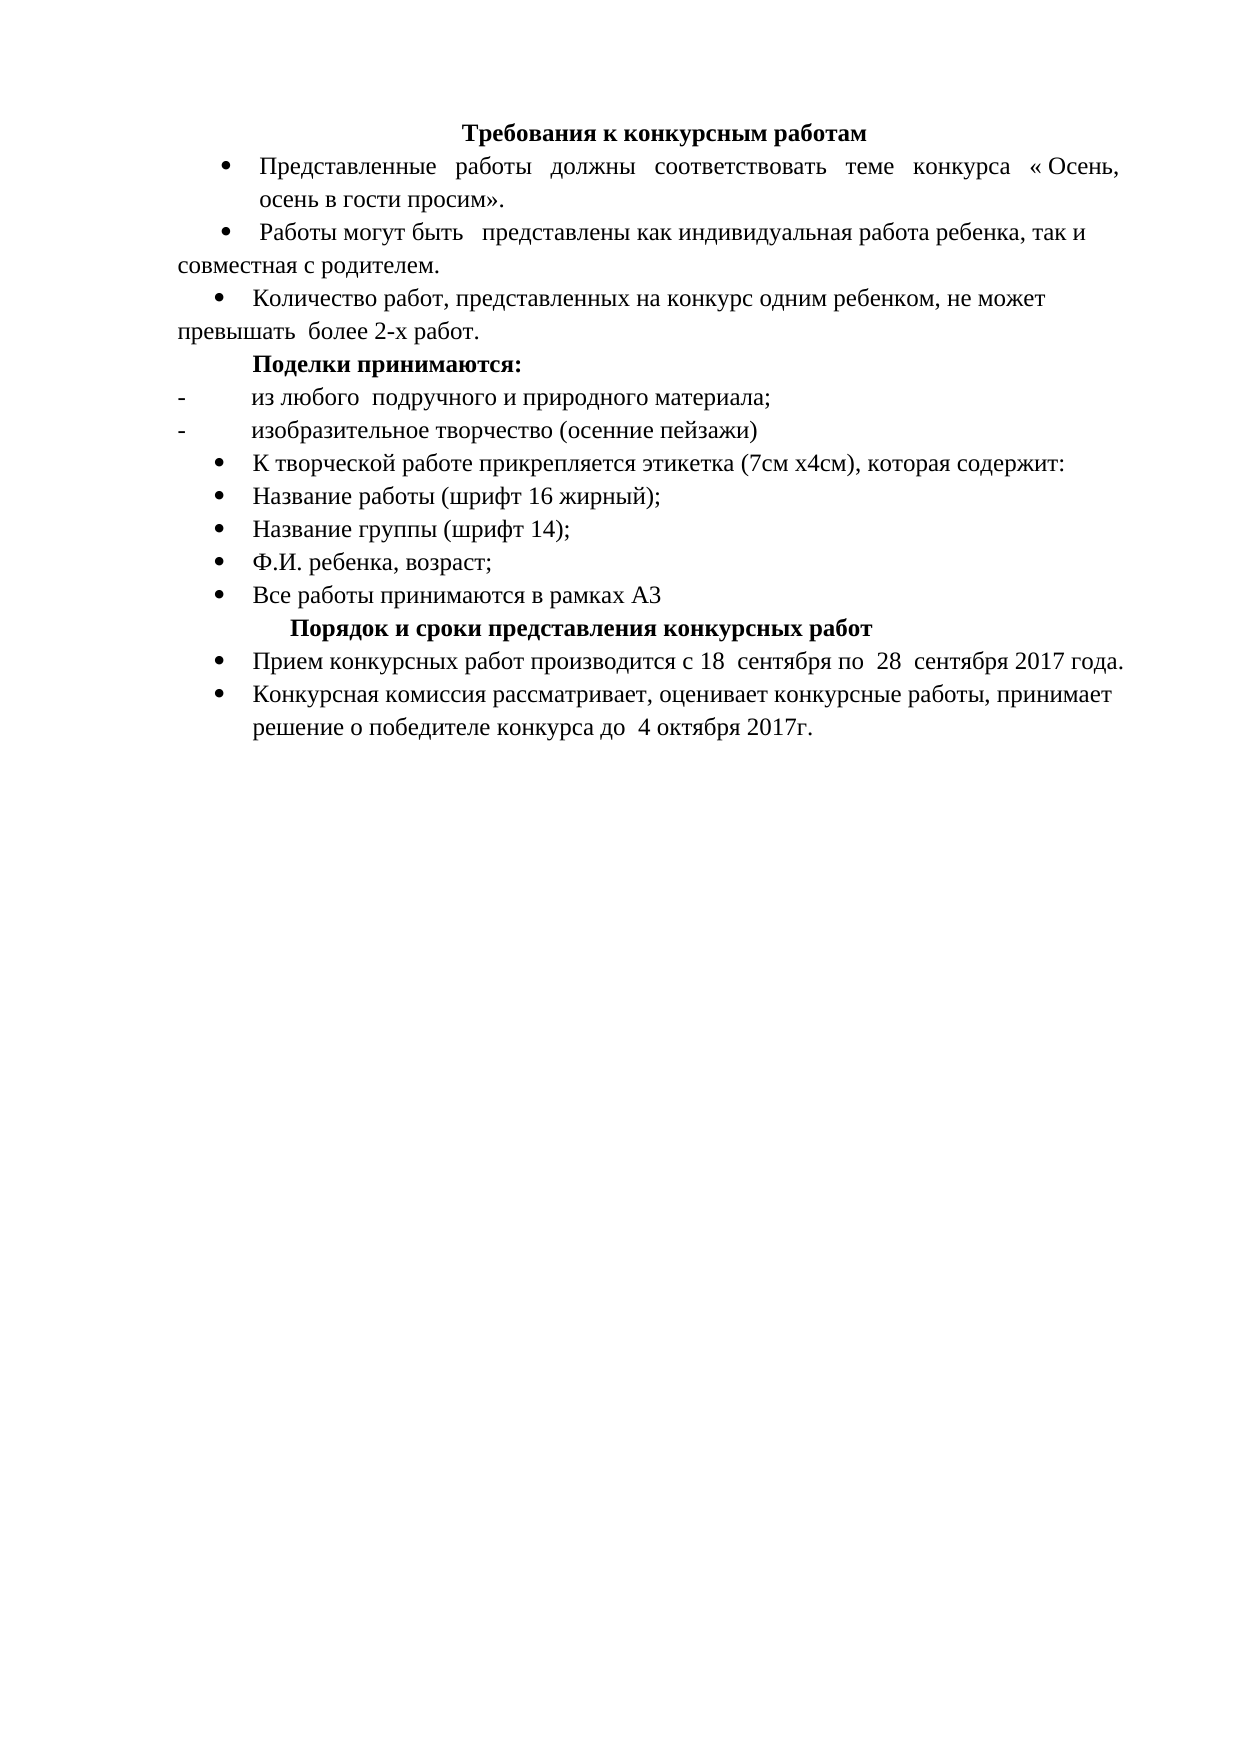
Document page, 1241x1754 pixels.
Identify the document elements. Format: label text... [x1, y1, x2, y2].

list Конкурсная комиссия рассматривает, оценивает конкурсные работы, принимает решение о победителе конкурса до 4 октября 2017г. [215, 679, 1152, 741]
text Поделки принимаются: [252, 349, 1152, 378]
text совместная с родителем. [177, 250, 1152, 279]
list Прием конкурсных работ производится с 18 сентября по 28 сентября 2017 года. [215, 646, 1152, 675]
list Название группы (шрифт 14); [215, 514, 1152, 543]
list Ф.И. ребенка, возраст; [215, 547, 1152, 576]
list Все работы принимаются в рамках А3 [215, 580, 1152, 609]
list Количество работ, представленных на конкурс одним ребенком, не может [215, 283, 1152, 312]
text - изобразительное творчество (осенние пейзажи) [177, 415, 1152, 444]
list К творческой работе прикрепляется этикетка (7см х4см), которая содержит: [215, 448, 1152, 477]
text Порядок и сроки представления конкурсных работ [177, 613, 1152, 642]
list Название работы (шрифт 16 жирный); [215, 481, 1152, 510]
text Требования к конкурсным работам [177, 118, 1152, 147]
list Работы могут быть представлены как индивидуальная работа ребенка, так и [222, 217, 1152, 246]
list Представленные работы должны соответствовать теме конкурса « Осень, осень в гости просим». [222, 151, 1152, 213]
text - из любого подручного и природного материала; [177, 382, 1152, 411]
text превышать более 2-х работ. [177, 316, 1152, 345]
